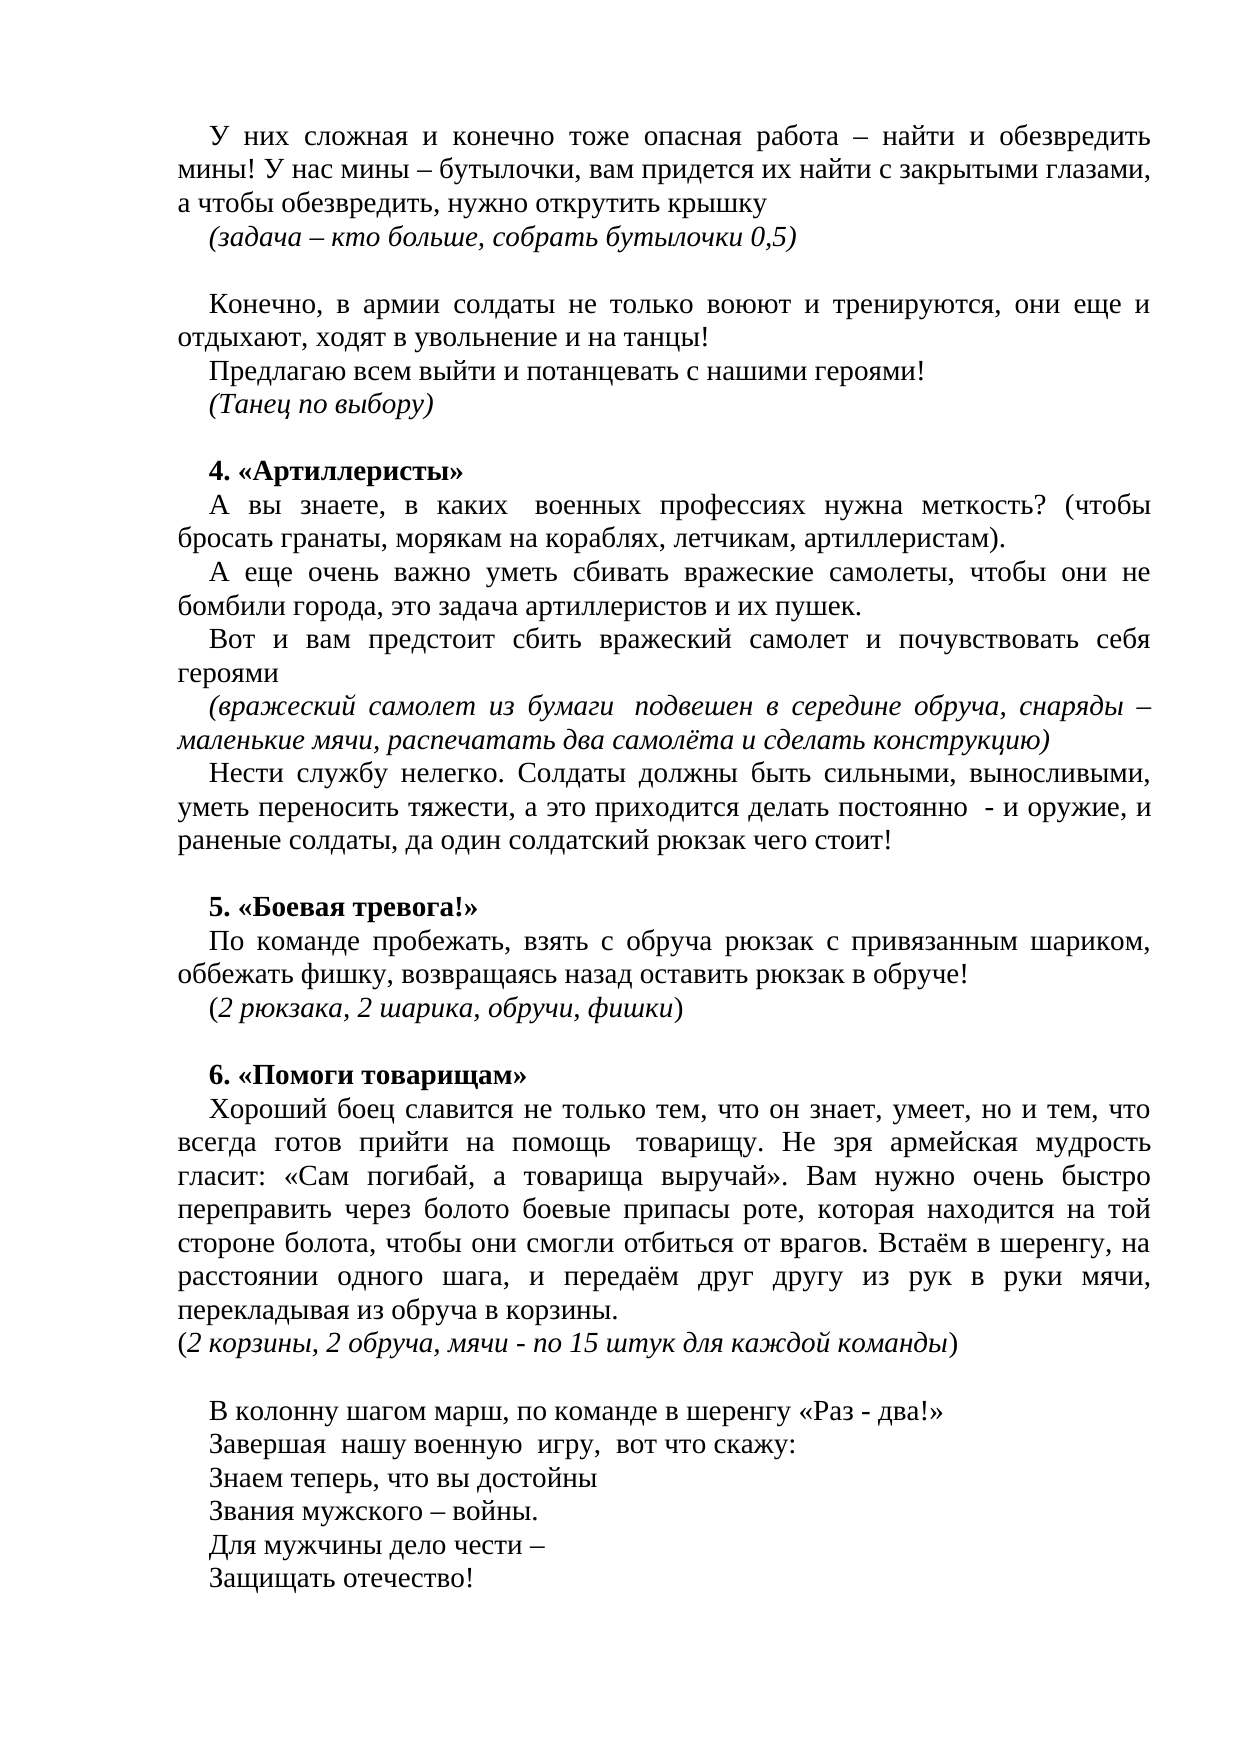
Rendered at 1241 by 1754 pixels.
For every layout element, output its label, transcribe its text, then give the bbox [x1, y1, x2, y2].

text По команде пробежать, взять с обруча рюкзак с привязанным шариком, оббежать фишку, возвращаясь назад оставить рюкзак в обруче! [177, 923, 1152, 990]
text Нести службу нелегко. Солдаты должны быть сильными, выносливыми, уметь переносить тяжести, а это приходится делать постоянно - и оружие, и раненые солдаты, да один солдатский рюкзак чего стоит! [177, 755, 1152, 856]
text (2 рюкзака, 2 шарика, обручи, фишки) [177, 990, 1152, 1024]
text Вот и вам предстоит сбить вражеский самолет и почувствовать себя героями [177, 621, 1152, 688]
text Предлагаю всем выйти и потанцевать с нашими героями! [177, 353, 1152, 386]
text У них сложная и конечно тоже опасная работа – найти и обезвредить мины! У нас мины – бутылочки, вам придется их найти с закрытыми глазами, а чтобы обезвредить, нужно открутить крышку [177, 118, 1152, 219]
text 4. «Артиллеристы» [177, 453, 1152, 487]
text (2 корзины, 2 обруча, мячи - по 15 штук для каждой команды) [177, 1326, 1152, 1359]
text А вы знаете, в каких военных профессиях нужна меткость? (чтобы бросать гранаты, морякам на кораблях, летчикам, артиллеристам). [177, 487, 1152, 554]
text А еще очень важно уметь сбивать вражеские самолеты, чтобы они не бомбили города, это задача артиллеристов и их пушек. [177, 554, 1152, 621]
text Для мужчины дело чести – [177, 1527, 1152, 1560]
text Конечно, в армии солдаты не только воюют и тренируются, они еще и отдыхают, ходят в увольнение и на танцы! [177, 286, 1152, 353]
text Защищать отечество! [177, 1560, 1152, 1594]
text Хороший боец славится не только тем, что он знает, умеет, но и тем, что всегда готов прийти на помощь товарищу. Не зря армейская мудрость гласит: «Сам погибай, а товарища выручай». Вам нужно очень быстро переправить через болото боевые припасы роте, которая находится на той стороне болота, чтобы они смогли отбиться от врагов. Встаём в шеренгу, на расстоянии одного шага, и передаём друг другу из рук в руки мячи, перекладывая из обруча в корзины. [177, 1091, 1152, 1326]
text 6. «Помоги товарищам» [177, 1057, 1152, 1091]
text (Танец по выбору) [177, 386, 1152, 420]
text 5. «Боевая тревога!» [177, 889, 1152, 923]
text (вражеский самолет из бумаги подвешен в середине обруча, снаряды – маленькие мячи, распечатать два самолёта и сделать конструкцию) [177, 688, 1152, 755]
text В колонну шагом марш, по команде в шеренгу «Раз - два!» [177, 1393, 1152, 1426]
text Знаем теперь, что вы достойны [177, 1460, 1152, 1493]
text (задача – кто больше, собрать бутылочки 0,5) [177, 219, 1152, 252]
text Звания мужского – войны. [177, 1493, 1152, 1527]
text Завершая нашу военную игру, вот что скажу: [177, 1426, 1152, 1460]
